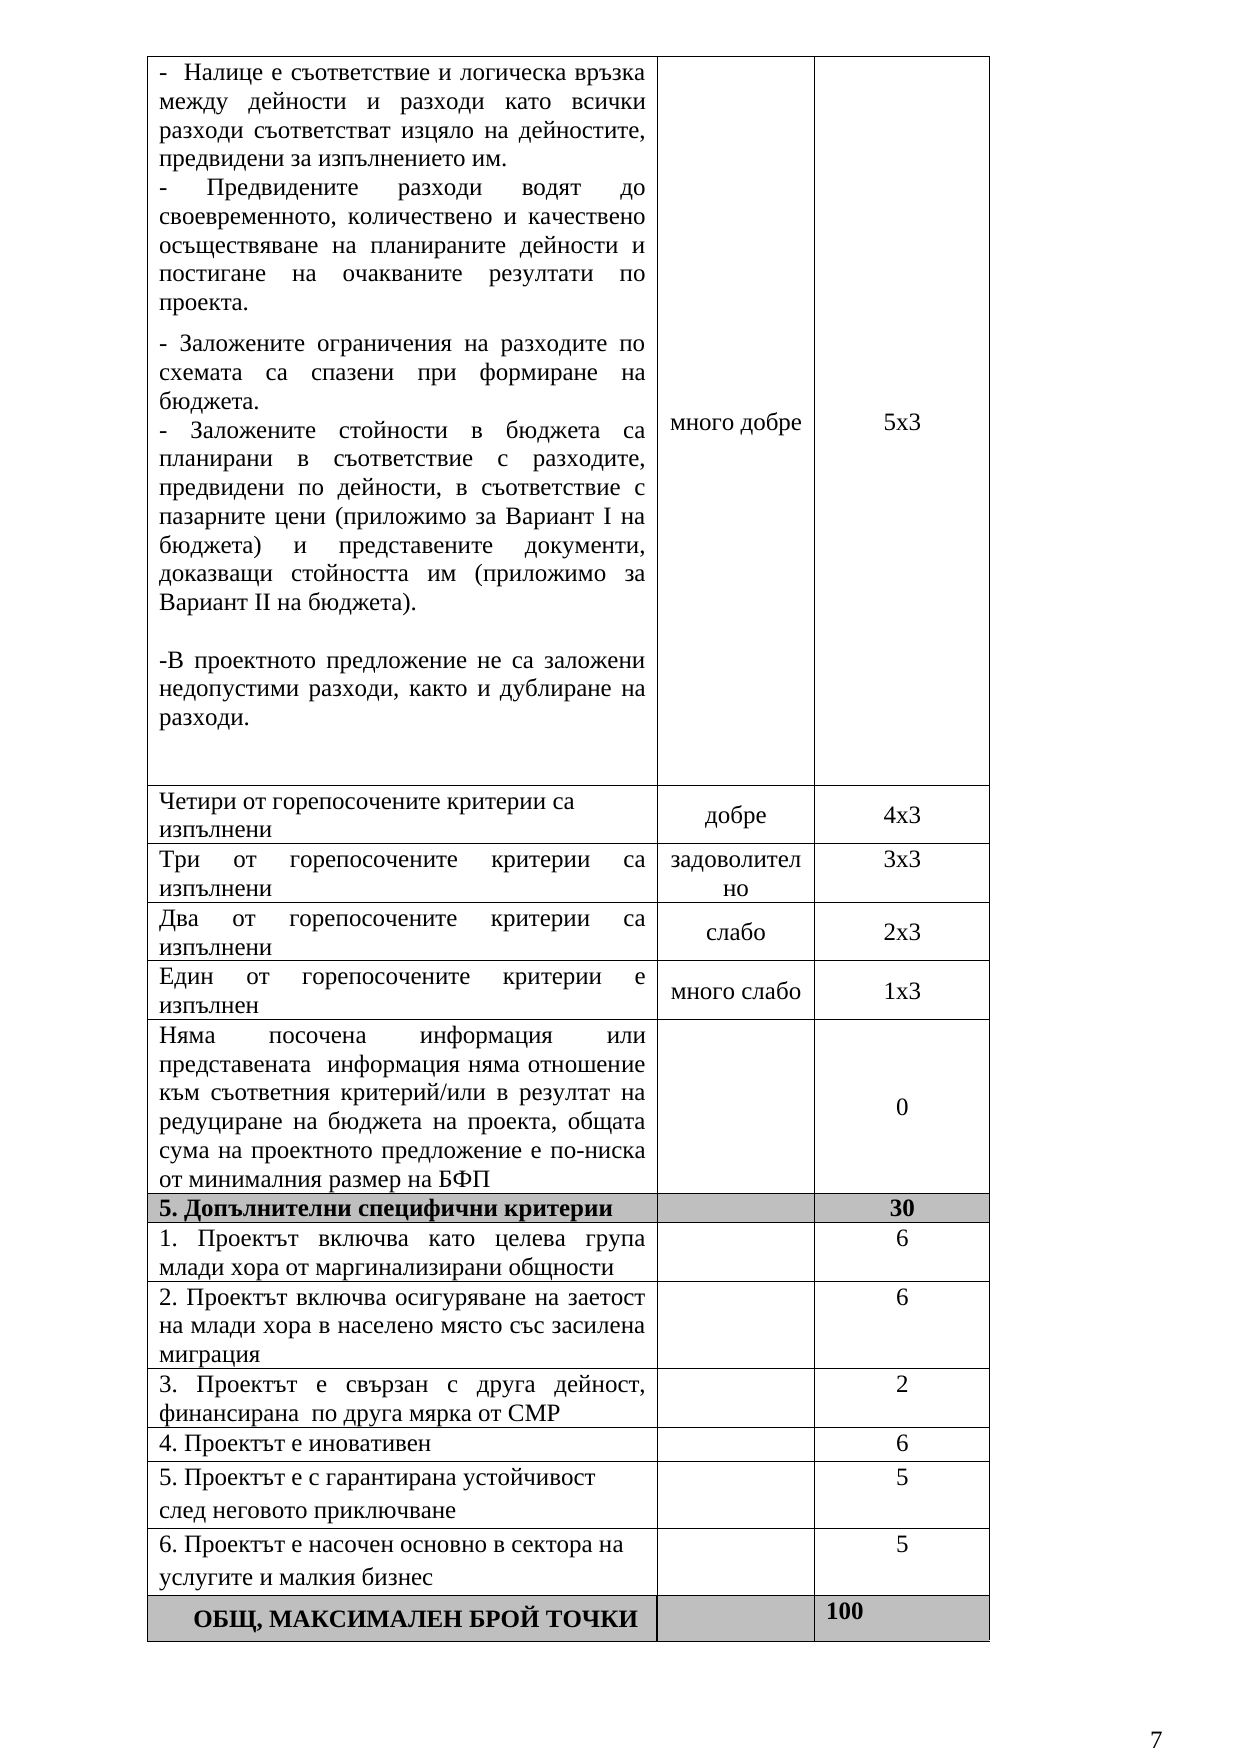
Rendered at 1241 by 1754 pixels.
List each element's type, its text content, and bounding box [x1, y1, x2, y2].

table_cell Един от горепосочените критерии е изпълнен [148, 961, 657, 1019]
table_cell 2 [815, 1369, 989, 1427]
table_cell 30 [815, 1194, 989, 1222]
table_cell [658, 1194, 814, 1222]
table_cell 100 [815, 1596, 989, 1641]
table_cell 5х3 [815, 57, 989, 785]
table_cell 1. Проектът включва като целева група млади хора от маргинализирани общности [148, 1223, 657, 1281]
table_cell 3. Проектът е свързан с друга дейност, финансирана по друга мярка от СМР [148, 1369, 657, 1427]
table_cell [658, 1428, 814, 1461]
table_cell [658, 1369, 814, 1427]
table_cell 6. Проектът е насочен основно в сектора на услугите и малкия бизнес [148, 1529, 657, 1595]
table_cell 5. Допълнителни специфични критерии [148, 1194, 657, 1222]
table_cell [658, 1282, 814, 1368]
table_cell много слабо [658, 961, 814, 1019]
table_cell [658, 1020, 814, 1192]
table_cell 6 [815, 1223, 989, 1281]
table_cell 6 [815, 1428, 989, 1461]
table_cell - Налице е съответствие и логическа връзка между дейности и разходи като всички разходи съответстват изцяло на дейностите, предвидени за изпълнението им. - Предвидените разходи водят до своевременното, количествено и качествено осъществяване на планираните дейности и постигане на очакваните резултати по проекта. - Заложените ограничения на разходите по схемата са спазени при формиране на бюджета. - Заложените стойности в бюджета са планирани в съответствие с разходите, предвидени по дейности, в съответствие с пазарните цени (приложимо за Вариант I на бюджета) и представените документи, доказващи стойността им (приложимо за Вариант II на бюджета). -В проектното предложение не са заложени недопустими разходи, както и дублиране на разходи. [148, 57, 657, 785]
table_cell ОБЩ, МАКСИМАЛЕН БРОЙ ТОЧКИ [148, 1596, 656, 1641]
table_cell 4х3 [815, 786, 989, 843]
table_cell [658, 1596, 814, 1641]
table_cell 1х3 [815, 961, 989, 1019]
table_cell 0 [815, 1020, 989, 1192]
table_cell 6 [815, 1282, 989, 1368]
table_cell [658, 1529, 814, 1595]
table_cell [658, 1223, 814, 1281]
table_cell слабо [658, 903, 814, 960]
table_cell 3х3 [815, 844, 989, 902]
table_cell 5. Проектът е с гарантирана устойчивост след неговото приключване [148, 1462, 657, 1528]
table_cell 4. Проектът е иновативен [148, 1428, 657, 1461]
table_cell 5 [815, 1462, 989, 1528]
table_cell [658, 1462, 814, 1528]
table_cell добре [658, 786, 814, 843]
table_cell Няма посочена информация или представената информация няма отношение към съответния критерий/или в резултат на редуциране на бюджета на проекта, общата сума на проектното предложение е по-ниска от минималния размер на БФП [148, 1020, 657, 1192]
table_cell Четири от горепосочените критерии са изпълнени [148, 786, 657, 843]
table_cell Три от горепосочените критерии са изпълнени [148, 844, 657, 902]
table_cell задоволително [658, 844, 814, 902]
table_cell Два от горепосочените критерии са изпълнени [148, 903, 657, 960]
table_cell много добре [658, 57, 814, 785]
table_cell 2х3 [815, 903, 989, 960]
table_cell 2. Проектът включва осигуряване на заетост на млади хора в населено място със засилена миграция [148, 1282, 657, 1368]
table_cell 5 [815, 1529, 989, 1595]
